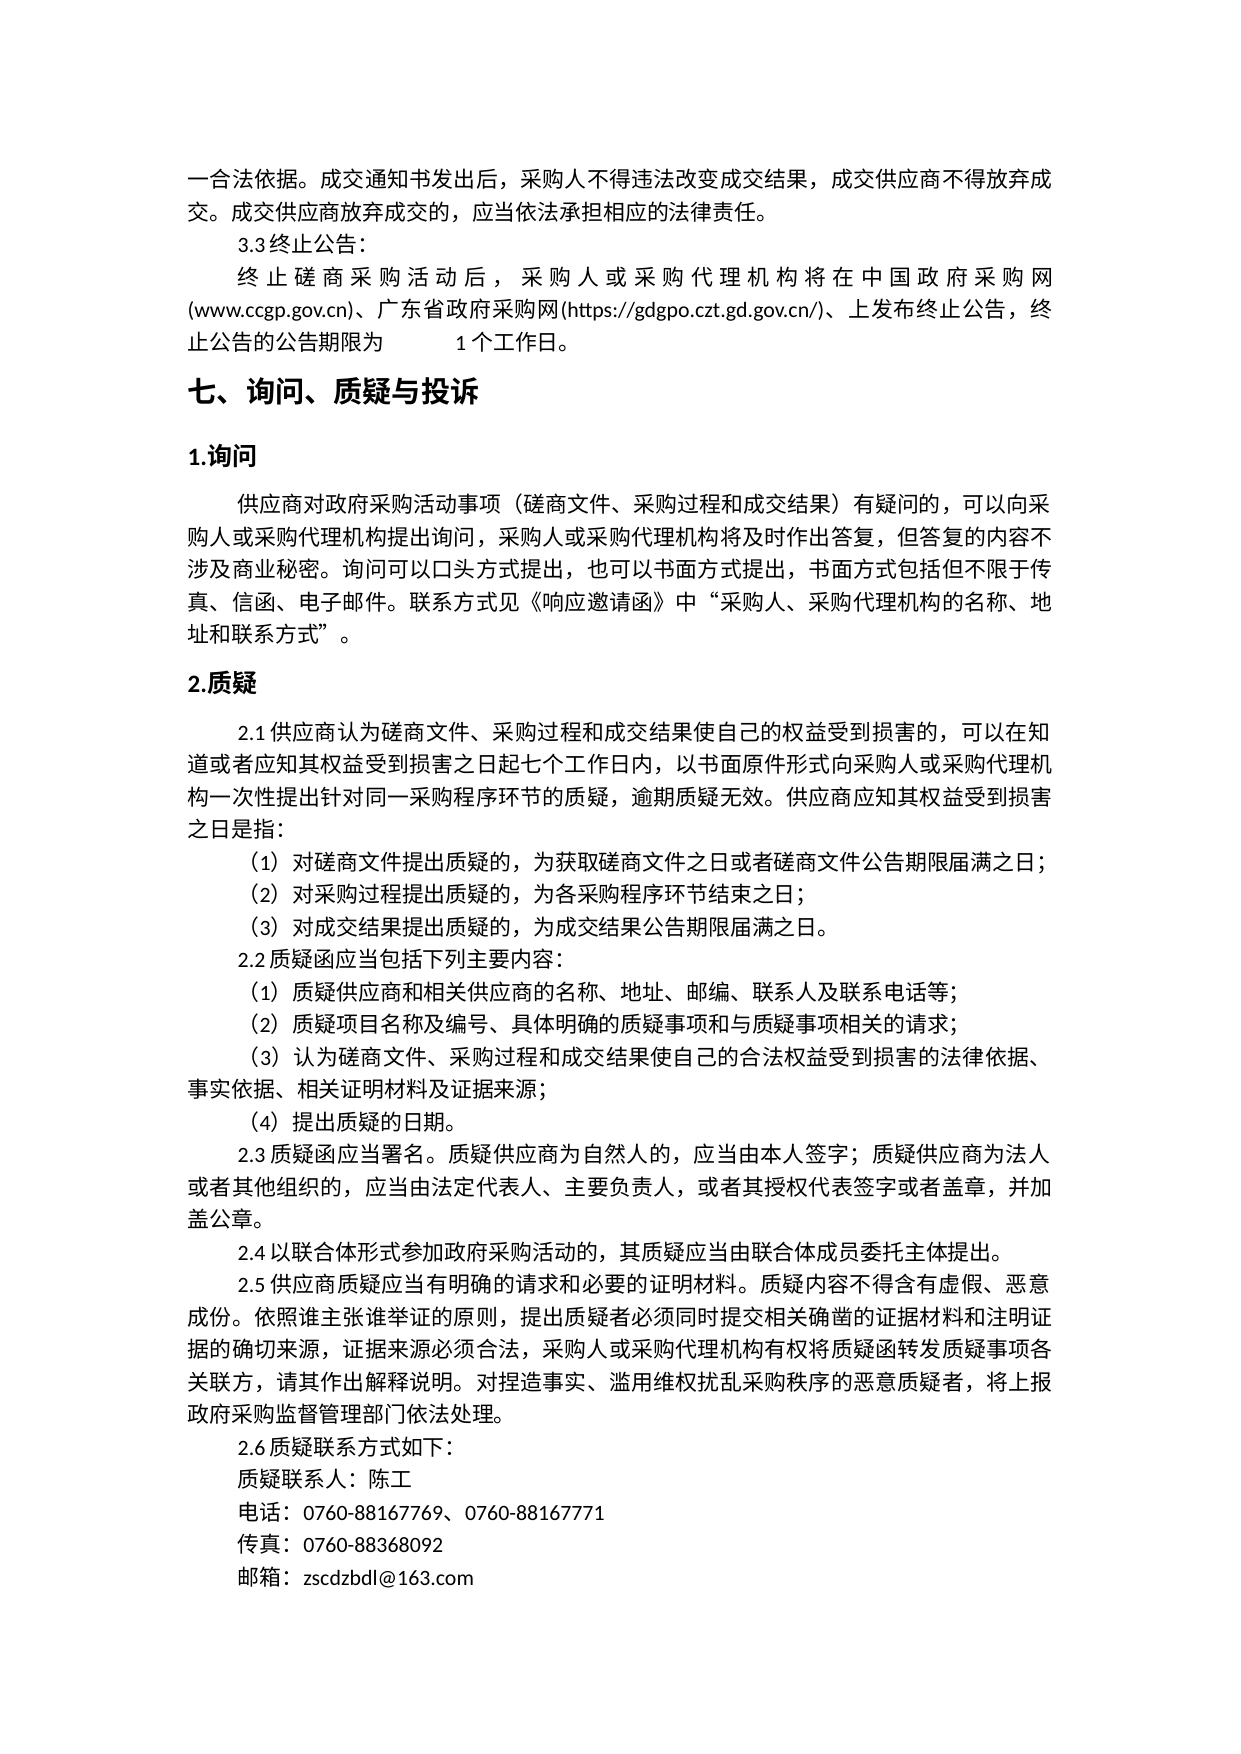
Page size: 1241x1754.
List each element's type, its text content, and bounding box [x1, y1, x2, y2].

text （3）认为磋商文件、采购过程和成交结果使自己的合法权益受到损害的法律依据、事实依据、相关证明材料及证据来源； [187, 1039, 1053, 1104]
text 2.4以联合体形式参加政府采购活动的，其质疑应当由联合体成员委托主体提出。 [187, 1234, 1053, 1267]
text 2.6质疑联系方式如下： [187, 1429, 1053, 1462]
text （2）质疑项目名称及编号、具体明确的质疑事项和与质疑事项相关的请求； [187, 1007, 1053, 1039]
text 2.质疑 [187, 649, 1053, 714]
text 2.5供应商质疑应当有明确的请求和必要的证明材料。质疑内容不得含有虚假、恶意成份。依照谁主张谁举证的原则，提出质疑者必须同时提交相关确凿的证据材料和注明证据的确切来源，证据来源必须合法，采购人或采购代理机构有权将质疑函转发质疑事项各关联方，请其作出解释说明。对捏造事实、滥用维权扰乱采购秩序的恶意质疑者，将上报政府采购监督管理部门依法处理。 [187, 1267, 1053, 1429]
text 供应商对政府采购活动事项（磋商文件、采购过程和成交结果）有疑问的，可以向采购人或采购代理机构提出询问，采购人或采购代理机构将及时作出答复，但答复的内容不涉及商业秘密。询问可以口头方式提出，也可以书面方式提出，书面方式包括但不限于传真、信函、电子邮件。联系方式见《响应邀请函》中“采购人、采购代理机构的名称、地址和联系方式”。 [187, 487, 1053, 649]
text 邮箱：zscdzbdl@163.com [187, 1559, 1053, 1592]
text 终止磋商采购活动后，采购人或采购代理机构将在中国政府采购网(www.ccgp.gov.cn)、广东省政府采购网(https://gdgpo.czt.gd.gov.cn/)、上发布终止公告，终止公告的公告期限为 1 个工作日。 [187, 259, 1053, 357]
text （1）质疑供应商和相关供应商的名称、地址、邮编、联系人及联系电话等； [187, 974, 1053, 1007]
text 电话：0760-88167769、0760-88167771 [187, 1494, 1053, 1527]
text （3）对成交结果提出质疑的，为成交结果公告期限届满之日。 [187, 909, 1053, 942]
text （4）提出质疑的日期。 [187, 1104, 1053, 1137]
text （2）对采购过程提出质疑的，为各采购程序环节结束之日； [187, 877, 1053, 909]
text 2.1供应商认为磋商文件、采购过程和成交结果使自己的权益受到损害的，可以在知道或者应知其权益受到损害之日起七个工作日内，以书面原件形式向采购人或采购代理机构一次性提出针对同一采购程序环节的质疑，逾期质疑无效。供应商应知其权益受到损害之日是指： [187, 714, 1053, 844]
text （1）对磋商文件提出质疑的，为获取磋商文件之日或者磋商文件公告期限届满之日； [187, 844, 1053, 877]
text 2.3质疑函应当署名。质疑供应商为自然人的，应当由本人签字；质疑供应商为法人或者其他组织的，应当由法定代表人、主要负责人，或者其授权代表签字或者盖章，并加盖公章。 [187, 1137, 1053, 1234]
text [187, 162, 1053, 227]
text 七、询问、质疑与投诉 [187, 357, 1053, 422]
text 3.3终止公告： [187, 227, 1053, 259]
text 2.2质疑函应当包括下列主要内容： [187, 942, 1053, 974]
text 质疑联系人：陈工 [187, 1462, 1053, 1494]
text 1.询问 [187, 422, 1053, 487]
text 传真：0760-88368092 [187, 1527, 1053, 1559]
